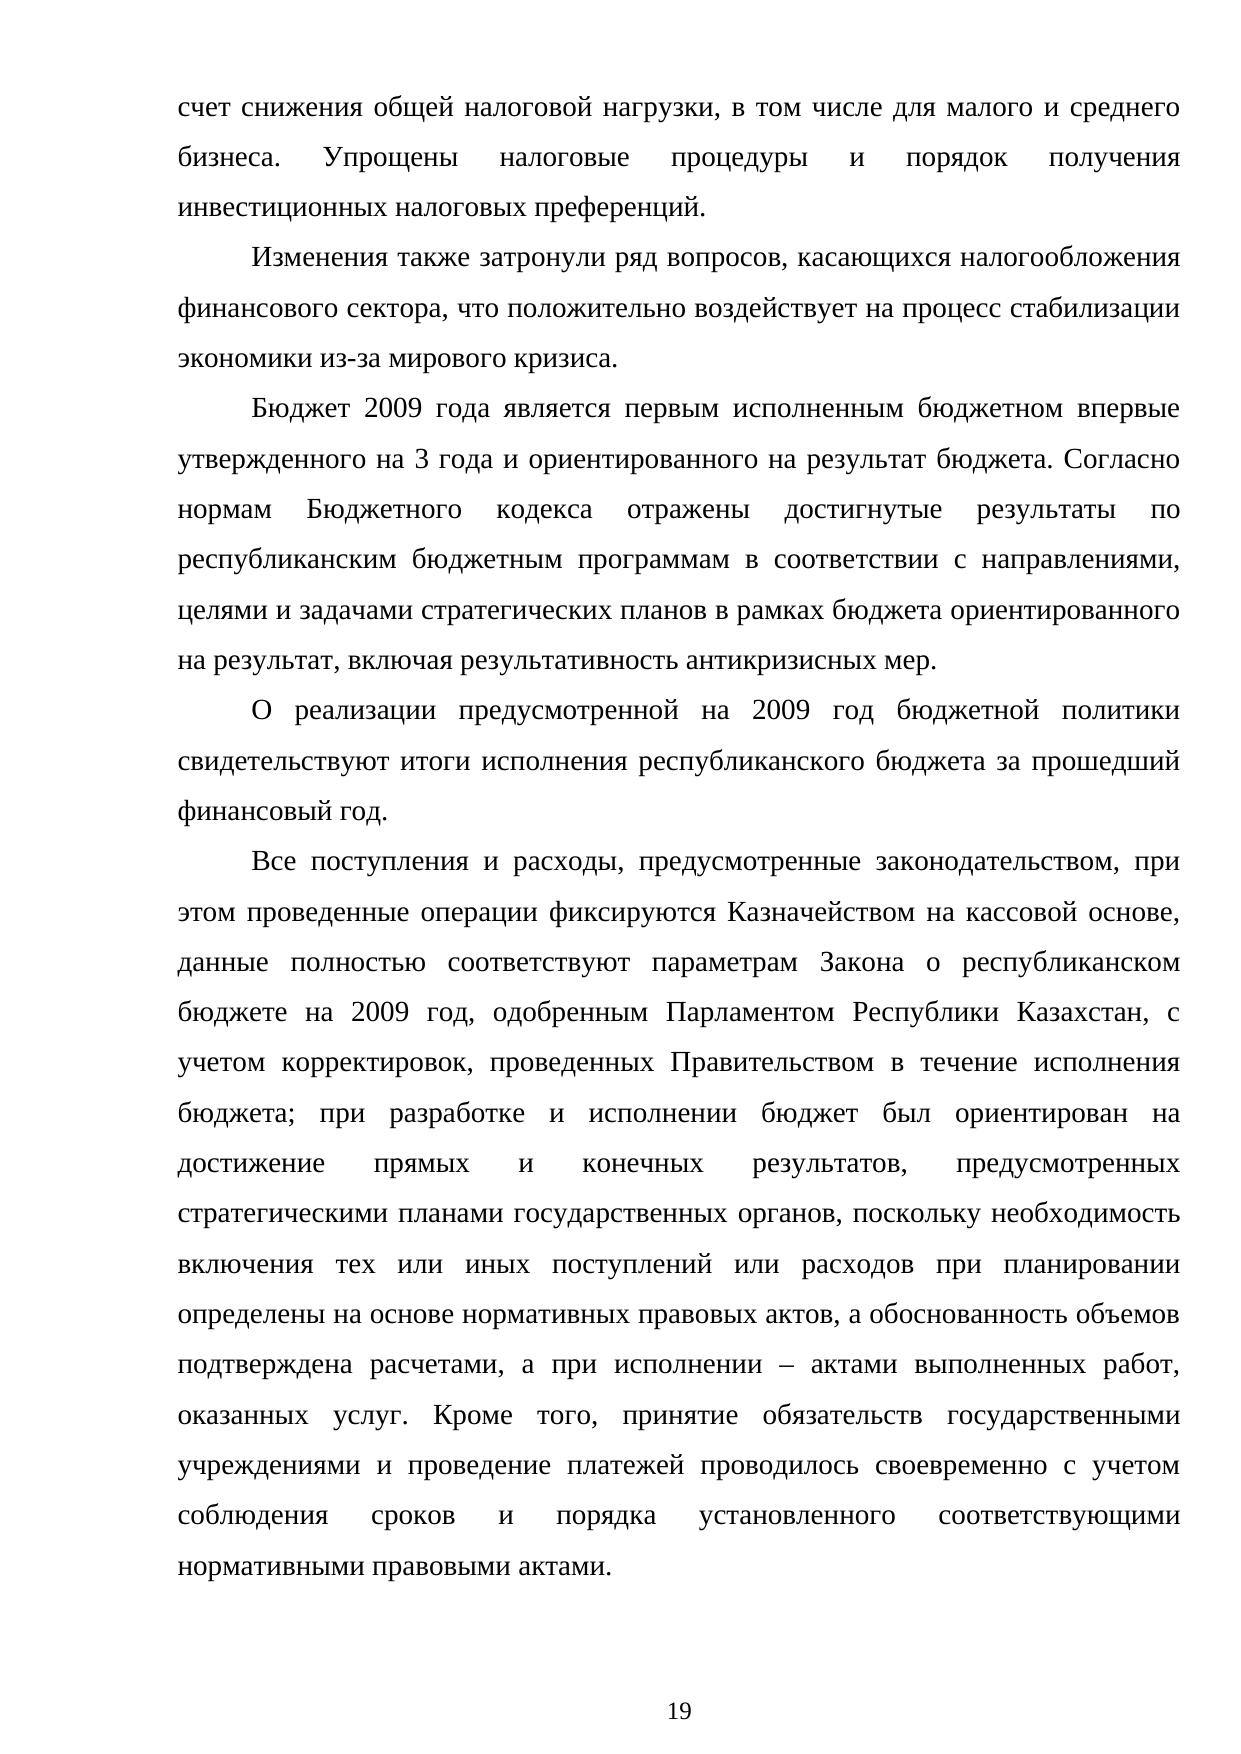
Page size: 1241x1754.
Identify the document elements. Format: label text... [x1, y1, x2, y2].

text Изменения также затронули ряд вопросов, касающихся налогообложения финансового сектора, что положительно воздействует на процесс стабилизации экономики из-за мирового кризиса. [177, 239, 1181, 374]
text Все поступления и расходы, предусмотренные законодательством, при этом проведенные операции фиксируются Казначейством на кассовой основе, данные полностью соответствуют параметрам Закона о республиканском бюджете на 2009 год, одобренным Парламентом Республики Казахстан, с учетом корректировок, проведенных Правительством в течение исполнения бюджета; при разработке и исполнении бюджет был ориентирован на достижение прямых и конечных результатов, предусмотренных стратегическими планами государственных органов, поскольку необходимость включения тех или иных поступлений или расходов при планировании определены на основе нормативных правовых актов, а обоснованность объемов подтверждена расчетами, а при исполнении – актами выполненных работ, оказанных услуг. Кроме того, принятие обязательств государственными учреждениями и проведение платежей проводилось своевременно с учетом соблюдения сроков и порядка установленного соответствующими нормативными правовыми актами. [177, 843, 1181, 1581]
text О реализации предусмотренной на 2009 год бюджетной политики свидетельствуют итоги исполнения республиканского бюджета за прошедший финансовый год. [177, 692, 1181, 827]
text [177, 89, 1181, 223]
text Бюджет 2009 года является первым исполненным бюджетном впервые утвержденного на 3 года и ориентированного на результат бюджета. Согласно нормам Бюджетного кодекса отражены достигнутые результаты по республиканским бюджетным программам в соответствии с направлениями, целями и задачами стратегических планов в рамках бюджета ориентированного на результат, включая результативность антикризисных мер. [177, 391, 1181, 676]
